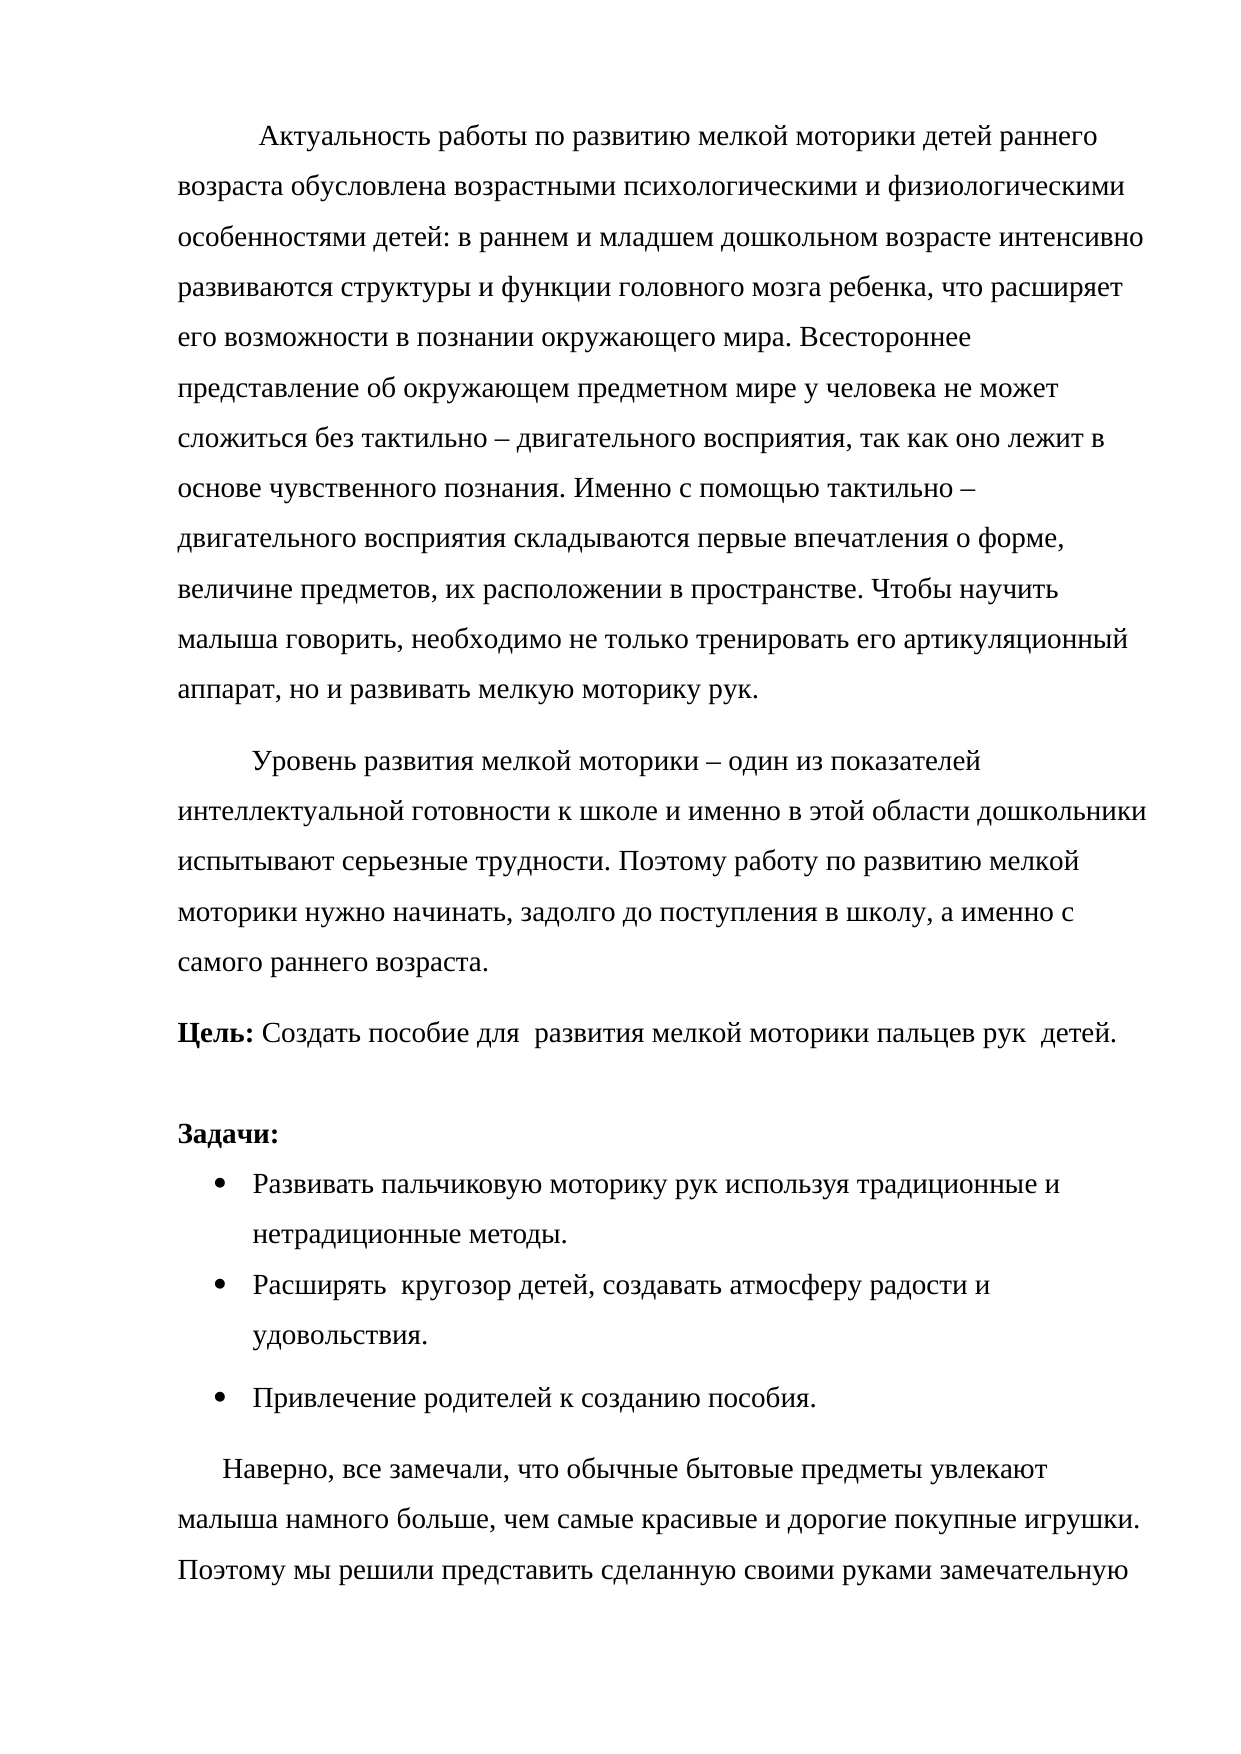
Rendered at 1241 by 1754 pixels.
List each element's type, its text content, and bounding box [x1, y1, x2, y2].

text Цель: Создать пособие для развития мелкой моторики пальцев рук детей. [177, 1015, 1152, 1049]
text Актуальность работы по развитию мелкой моторики детей раннего возраста обусловлена возрастными психологическими и физиологическими особенностями детей: в раннем и младшем дошкольном возрасте интенсивно развиваются структуры и функции головного мозга ребенка, что расширяет его возможности в познании окружающего мира. Всестороннее представление об окружающем предметном мире у человека не может сложиться без тактильно – двигательного восприятия, так как оно лежит в основе чувственного познания. Именно с помощью тактильно – двигательного восприятия складываются первые впечатления о форме, величине предметов, их расположении в пространстве. Чтобы научить малыша говорить, необходимо не только тренировать его артикуляционный аппарат, но и развивать мелкую моторику рук. [177, 118, 1152, 705]
text Задачи: [177, 1116, 1152, 1149]
list Развивать пальчиковую моторику рук используя традиционные и нетрадиционные методы. [215, 1166, 1152, 1250]
list Расширять кругозор детей, создавать атмосферу радости и удовольствия. [215, 1267, 1152, 1351]
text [177, 1451, 1152, 1585]
list Привлечение родителей к созданию пособия. [215, 1380, 1152, 1414]
text Уровень развития мелкой моторики – один из показателей интеллектуальной готовности к школе и именно в этой области дошкольники испытывают серьезные трудности. Поэтому работу по развитию мелкой моторики нужно начинать, задолго до поступления в школу, а именно с самого раннего возраста. [177, 743, 1152, 977]
